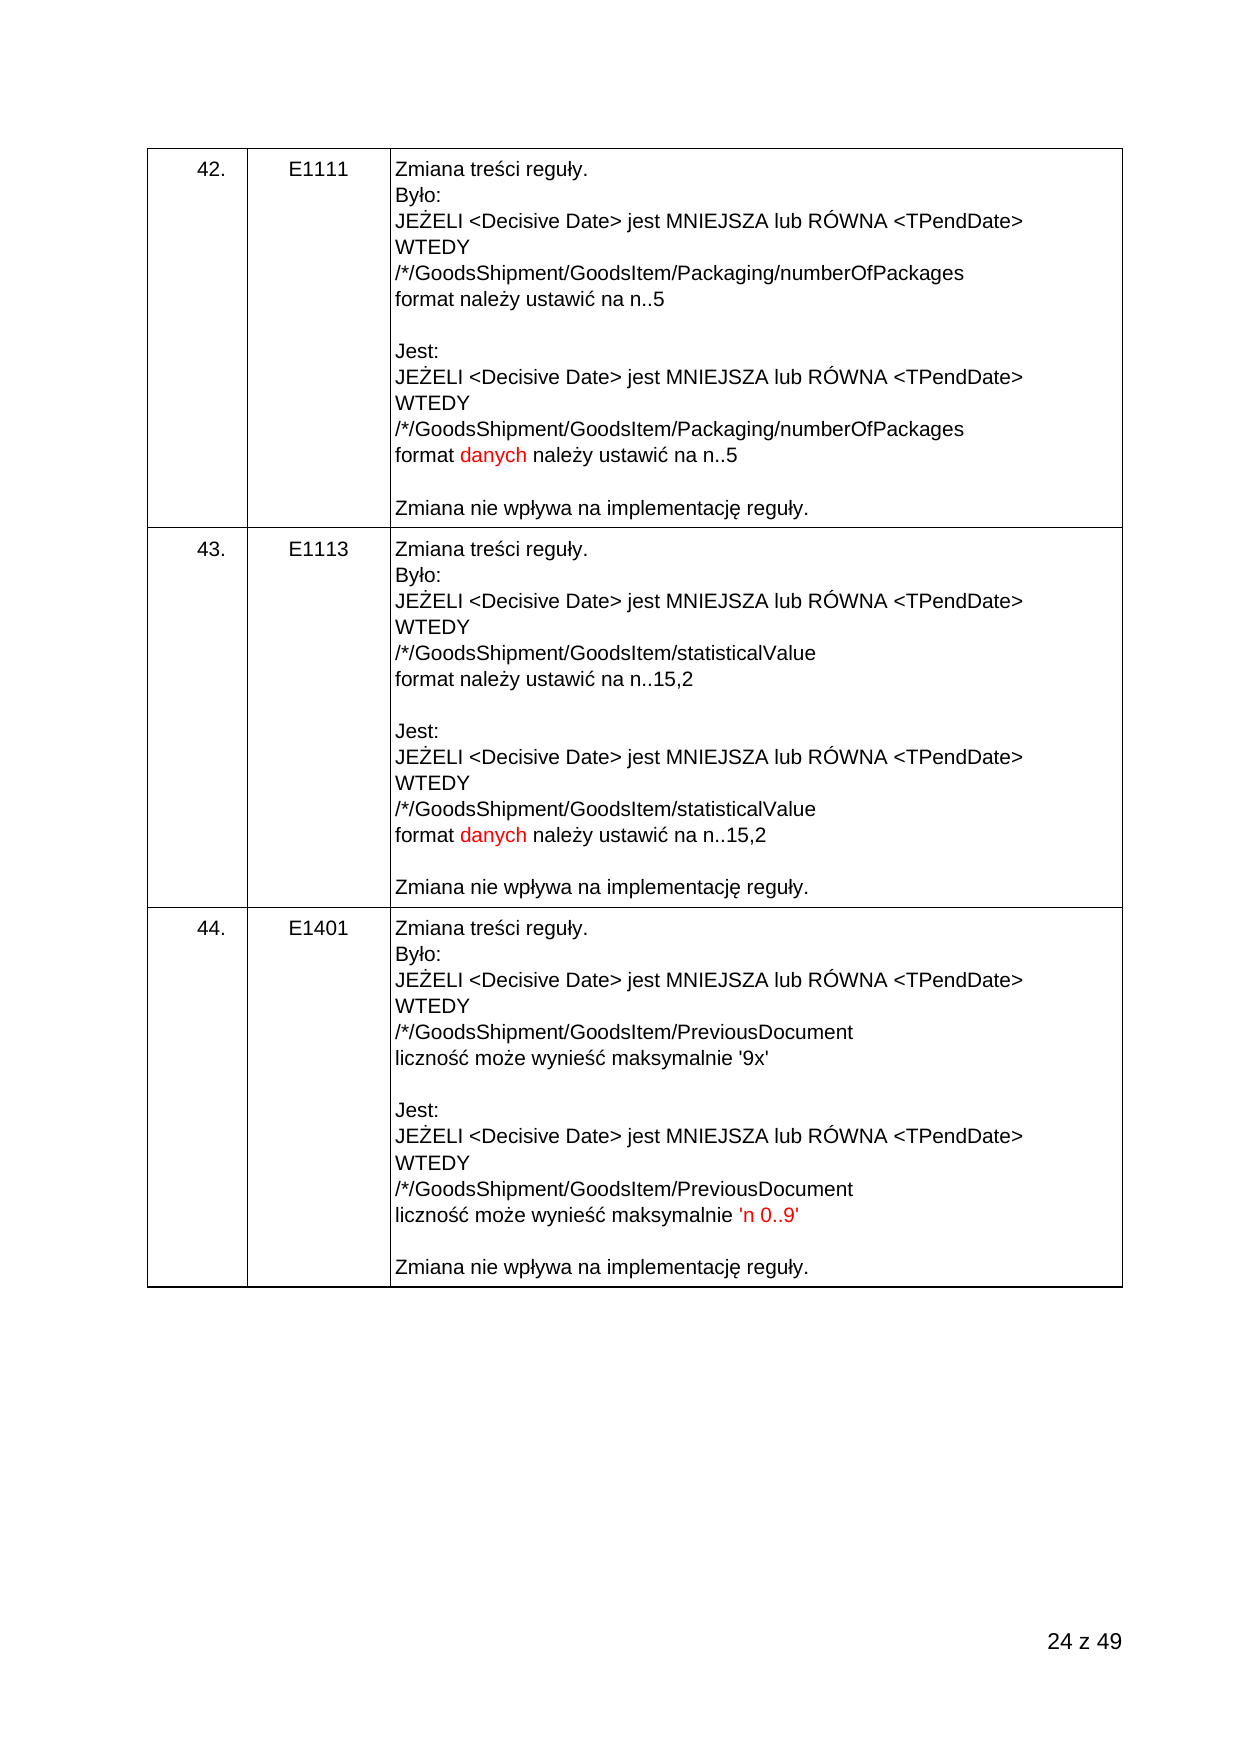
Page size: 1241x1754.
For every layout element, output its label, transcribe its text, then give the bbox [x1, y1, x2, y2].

table_cell E1401 [248, 908, 390, 1286]
table_cell E1113 [248, 528, 390, 907]
table_cell [148, 528, 247, 907]
table_cell Zmiana treści reguły. Było: JEŻELI <Decisive Date> jest MNIEJSZA lub RÓWNA <TPendDate> WTEDY /*/GoodsShipment/GoodsItem/statisticalValue format należy ustawić na n..15,2 Jest: JEŻELI <Decisive Date> jest MNIEJSZA lub RÓWNA <TPendDate> WTEDY /*/GoodsShipment/GoodsItem/statisticalValue format danych należy ustawić na n..15,2 Zmiana nie wpływa na implementację reguły. [391, 528, 1122, 907]
table_cell E1111 [248, 149, 390, 527]
table_cell [148, 149, 247, 527]
table_cell Zmiana treści reguły. Było: JEŻELI <Decisive Date> jest MNIEJSZA lub RÓWNA <TPendDate> WTEDY /*/GoodsShipment/GoodsItem/PreviousDocument liczność może wynieść maksymalnie '9x' Jest: JEŻELI <Decisive Date> jest MNIEJSZA lub RÓWNA <TPendDate> WTEDY /*/GoodsShipment/GoodsItem/PreviousDocument liczność może wynieść maksymalnie 'n 0..9' Zmiana nie wpływa na implementację reguły. [391, 908, 1122, 1286]
table_cell [148, 908, 247, 1286]
table_cell Zmiana treści reguły. Było: JEŻELI <Decisive Date> jest MNIEJSZA lub RÓWNA <TPendDate> WTEDY /*/GoodsShipment/GoodsItem/Packaging/numberOfPackages format należy ustawić na n..5 Jest: JEŻELI <Decisive Date> jest MNIEJSZA lub RÓWNA <TPendDate> WTEDY /*/GoodsShipment/GoodsItem/Packaging/numberOfPackages format danych należy ustawić na n..5 Zmiana nie wpływa na implementację reguły. [391, 149, 1122, 527]
